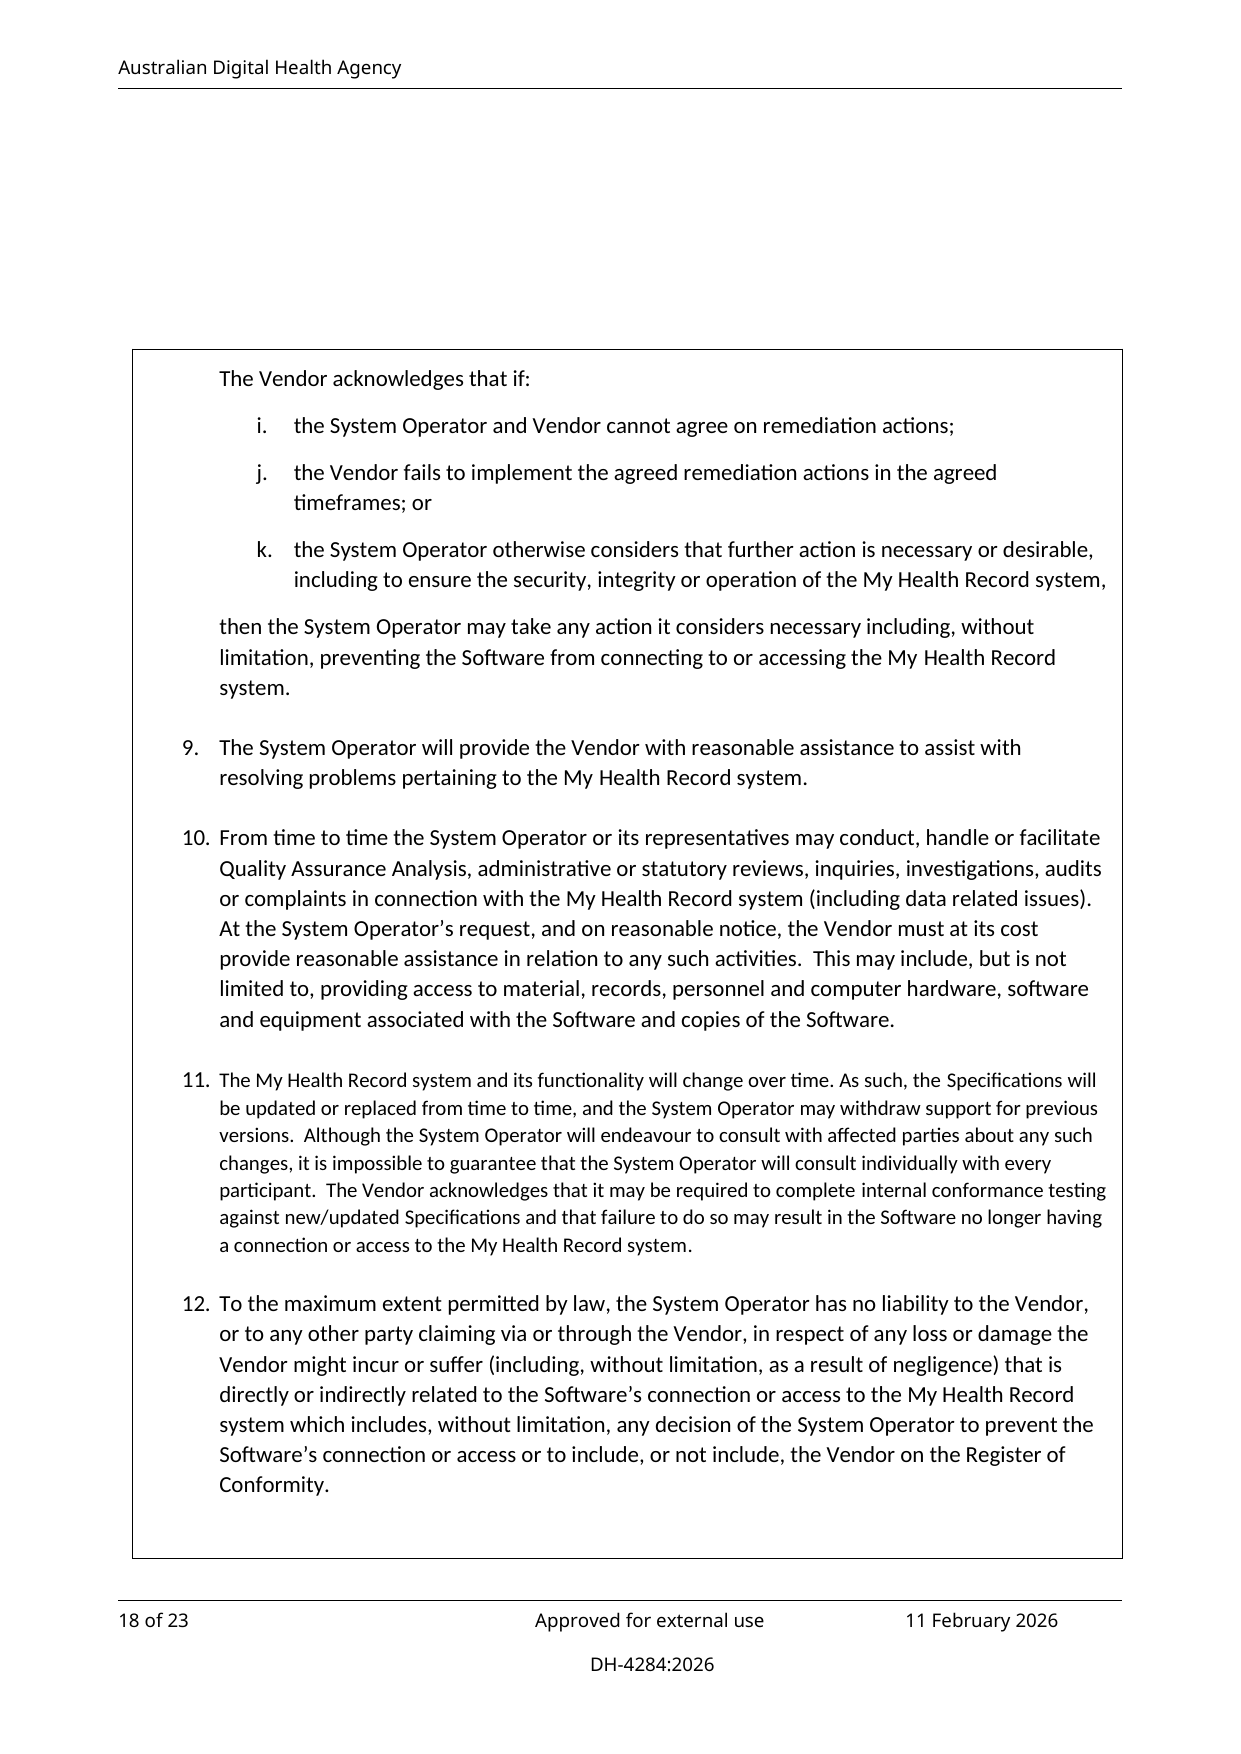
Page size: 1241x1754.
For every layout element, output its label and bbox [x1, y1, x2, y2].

table_cell [133, 350, 1122, 1557]
